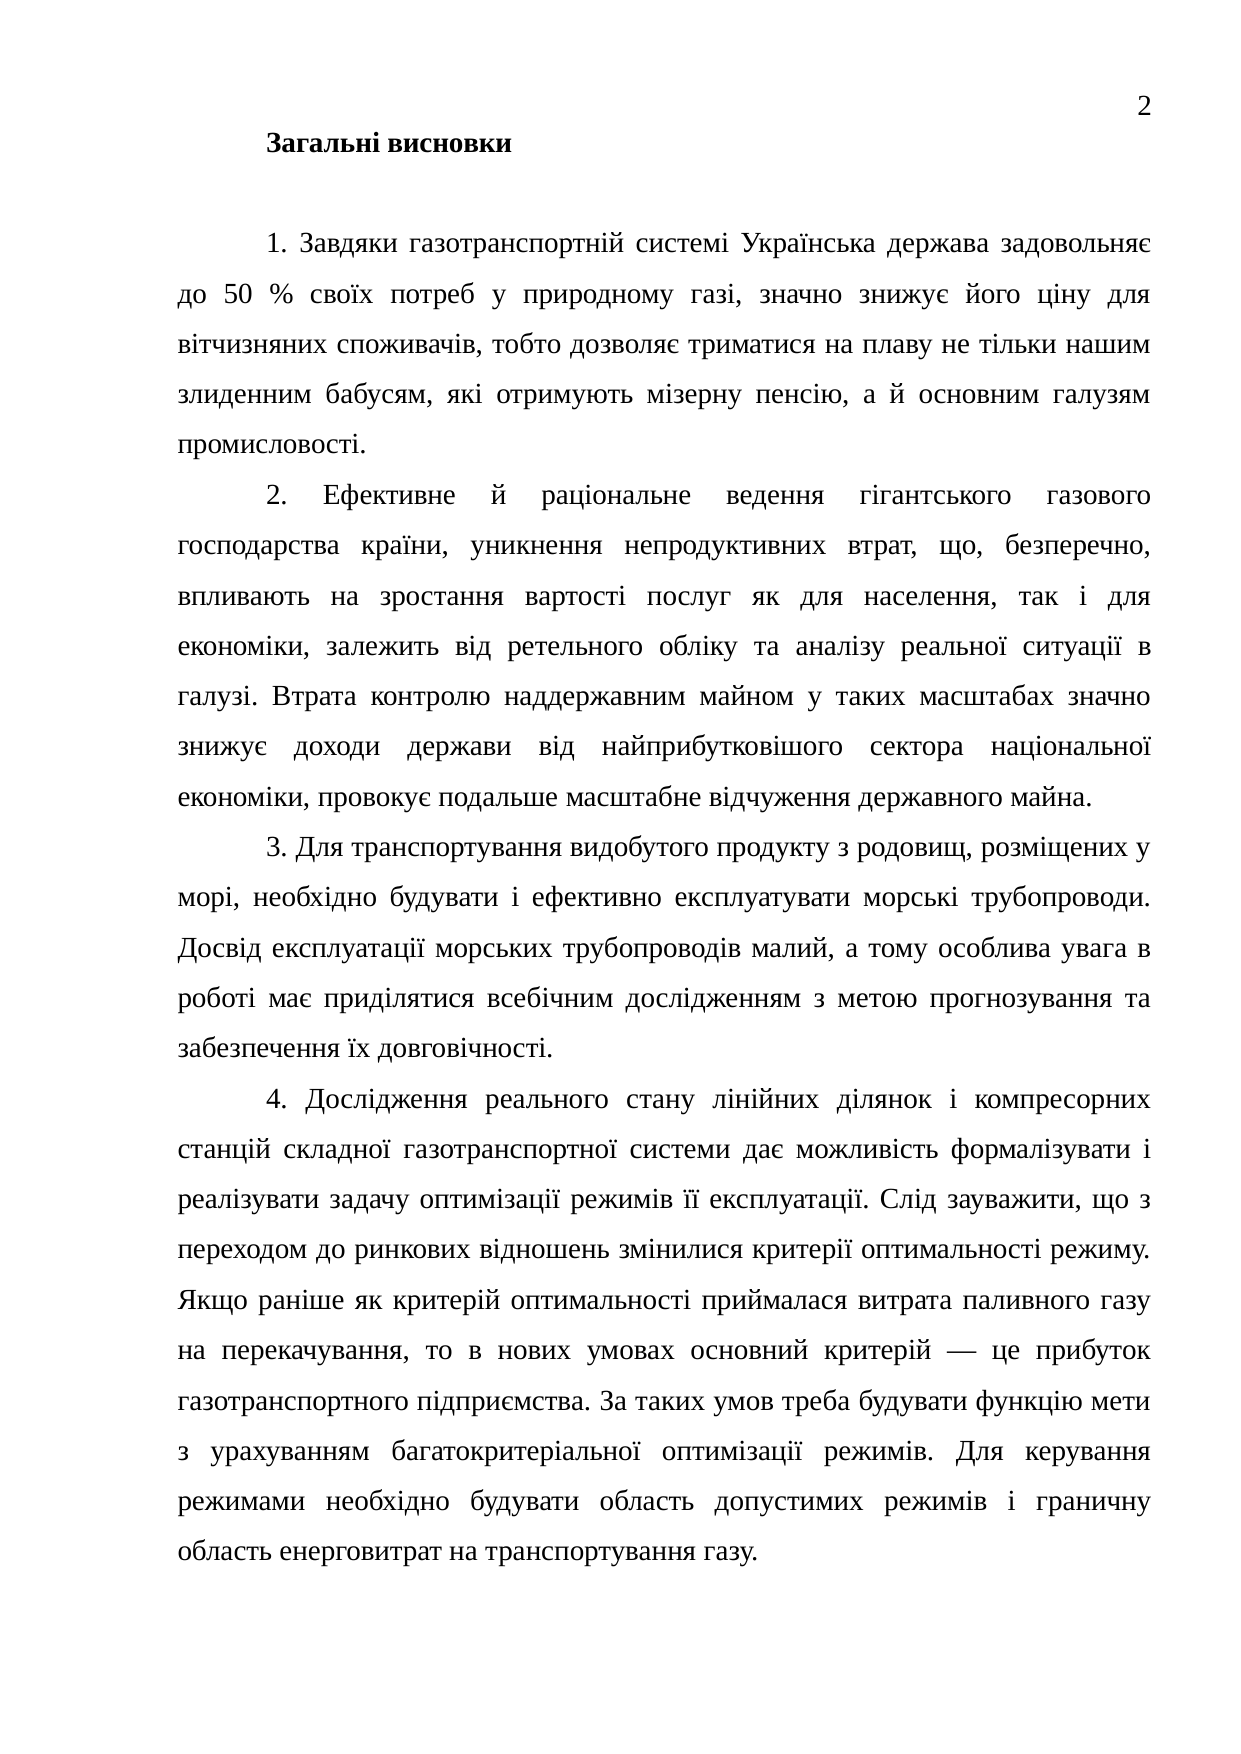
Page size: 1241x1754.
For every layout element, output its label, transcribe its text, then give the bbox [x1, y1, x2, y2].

text 3. Для транспортування видобутого продукту з родовищ, розміщених у морі, необхідно будувати і ефективно експлуатувати морські трубопроводи. Досвід експлуатації морських трубопроводів малий, а тому особлива увага в роботі має приділятися всебічним дослідженням з метою прогнозування та забезпечення їх довговічності. [177, 829, 1152, 1064]
subtitle Загальні висновки [177, 125, 1152, 158]
text 4. Дослідження реального стану лінійних ділянок і компресорних станцій складної газотранспортної системи дає можливість формалізувати і реалізувати задачу оптимізації режимів її експлуатації. Слід зауважити, що з переходом до ринкових відношень змінилися критерії оптимальності режиму. Якщо раніше як критерій оптимальності приймалася витрата паливного газу на перекачування, то в нових умовах основний критерій — це прибуток газотранспортного підприємства. За таких умов треба будувати функцію мети з урахуванням багатокритеріальної оптимізації режимів. Для керування режимами необхідно будувати область допустимих режимів і граничну область енерговитрат на транспортування газу. [177, 1081, 1152, 1567]
text 2. Ефективне й раціональне ведення гігантського газового господарства країни, уникнення непродуктивних втрат, що, безперечно, впливають на зростання вартості послуг як для населення, так і для економіки, залежить від ретельного обліку та аналізу реальної ситуації в галузі. Втрата контролю наддержавним майном у таких масштабах значно знижує доходи держави від найприбутковішого сектора національної економіки, провокує подальше масштабне відчуження державного майна. [177, 477, 1152, 813]
text 1. Завдяки газотранспортній системі Українська держава задовольняє до 50 % своїх потреб у природному газі, значно знижує його ціну для вітчизняних споживачів, тобто дозволяє триматися на плаву не тільки нашим злиденним бабусям, які отримують мізерну пенсію, а й основним галузям промисловості. [177, 226, 1152, 460]
